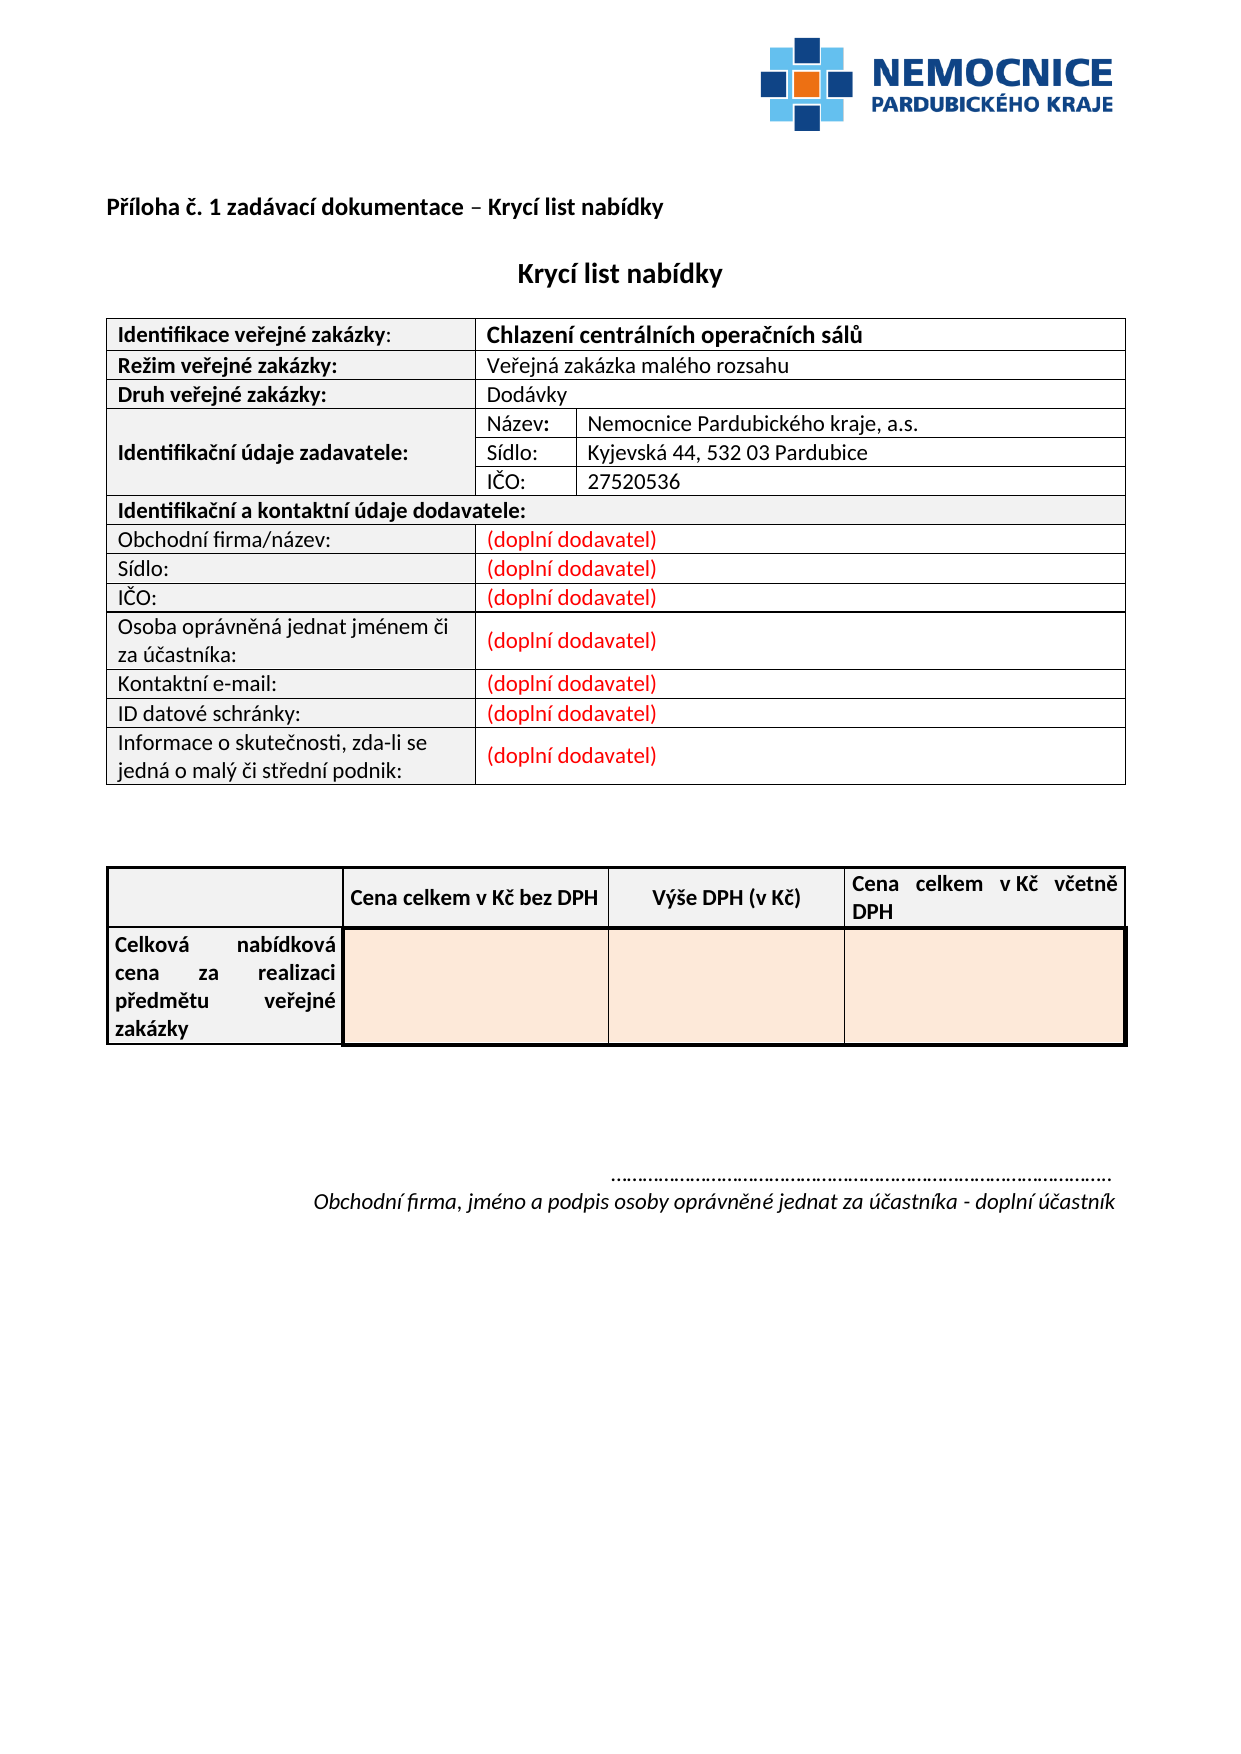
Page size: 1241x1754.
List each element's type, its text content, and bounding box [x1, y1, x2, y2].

table_header Výše DPH (v Kč) [609, 869, 844, 926]
table_cell Obchodní firma/název: [107, 525, 475, 553]
table_cell (doplní dodavatel) [476, 728, 1125, 784]
table_cell ID datové schránky: [107, 699, 475, 727]
text Krycí list nabídky [106, 255, 1134, 290]
table_cell [345, 930, 608, 1042]
table_cell [845, 930, 1123, 1042]
table_header Chlazení centrálních operačních sálů [476, 319, 1125, 350]
table_cell Sídlo: [107, 554, 475, 582]
text Obchodní firma, jméno a podpis osoby oprávněné jednat za účastníka - doplní účastník [106, 1187, 1134, 1215]
table_cell (doplní dodavatel) [476, 699, 1125, 727]
table_cell Identifikační a kontaktní údaje dodavatele: [107, 496, 1125, 524]
table_cell Název: [476, 409, 576, 437]
table_cell Osoba oprávněná jednat jménem či za účastníka: [107, 613, 475, 668]
table_cell (doplní dodavatel) [476, 525, 1125, 553]
table_cell [609, 930, 844, 1042]
table_cell (doplní dodavatel) [476, 584, 1125, 611]
table_cell Dodávky [476, 380, 1125, 408]
table_header Cena celkem v Kč bez DPH [344, 869, 608, 926]
table_cell (doplní dodavatel) [476, 554, 1125, 582]
table_header Identifikace veřejné zakázky: [107, 319, 475, 350]
table_cell Druh veřejné zakázky: [107, 380, 475, 408]
table_cell Celková nabídková cena za realizaci předmětu veřejné zakázky [109, 928, 341, 1042]
table_cell Režim veřejné zakázky: [107, 351, 475, 379]
table_cell Kyjevská 44, 532 03 Pardubice [577, 438, 1125, 466]
picture [759, 37, 1113, 132]
table_cell IČO: [107, 584, 475, 611]
table_cell 27520536 [577, 467, 1125, 495]
table_cell Kontaktní e-mail: [107, 670, 475, 698]
table_cell Informace o skutečnosti, zda-li se jedná o malý či střední podnik: [107, 728, 475, 784]
table_cell IČO: [476, 467, 576, 495]
table_cell (doplní dodavatel) [476, 613, 1125, 668]
table_cell Veřejná zakázka malého rozsahu [476, 351, 1125, 379]
table_cell Identifikační údaje zadavatele: [107, 409, 475, 495]
text ………………………………………………………………………………….. [106, 1159, 1134, 1187]
table_header Cena celkem v Kč včetně DPH [845, 869, 1124, 926]
table_cell Nemocnice Pardubického kraje, a.s. [577, 409, 1125, 437]
table_header [109, 869, 342, 926]
table_cell Sídlo: [476, 438, 576, 466]
table_cell (doplní dodavatel) [476, 670, 1125, 698]
text Příloha č. 1 zadávací dokumentace – Krycí list nabídky [106, 191, 1134, 222]
